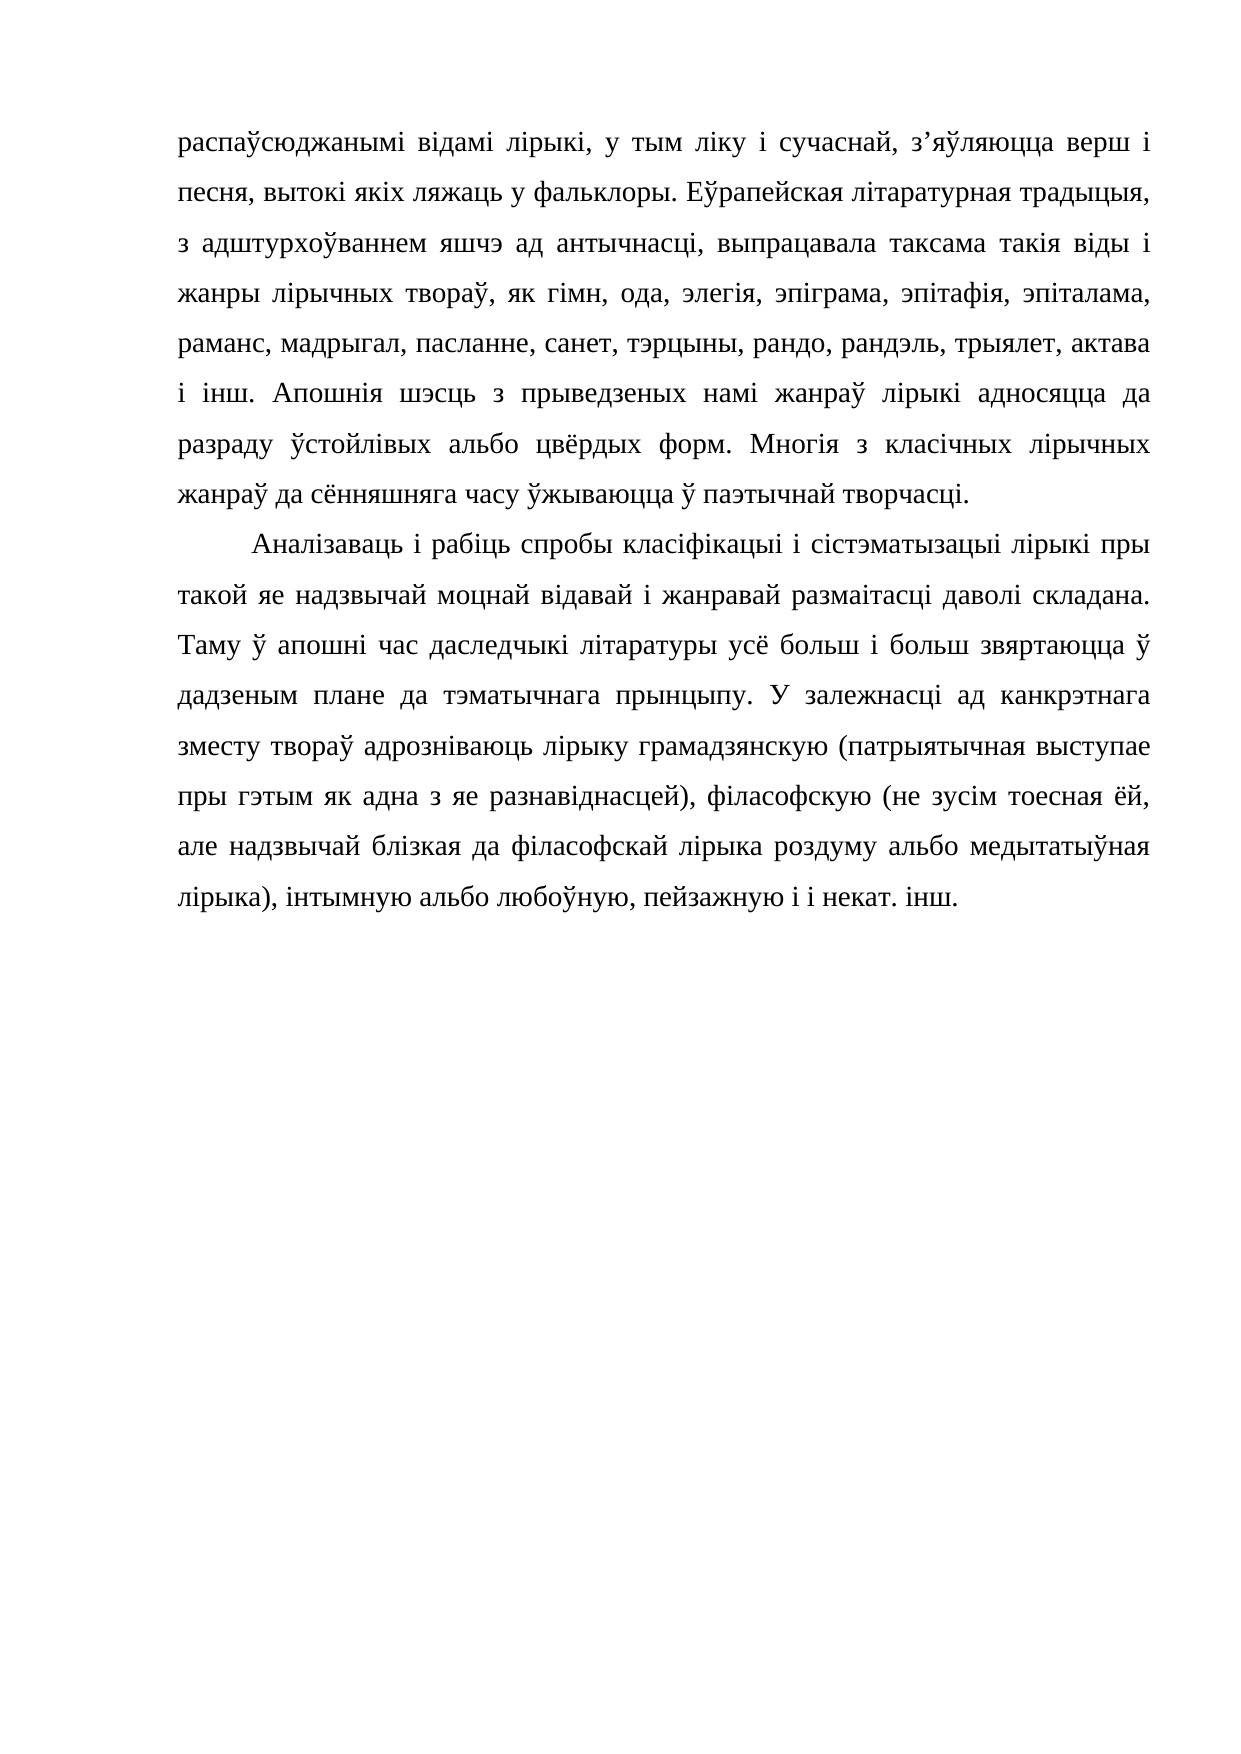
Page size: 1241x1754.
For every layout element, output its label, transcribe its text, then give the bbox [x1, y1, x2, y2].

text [177, 124, 1152, 510]
text Аналізаваць і рабіць спробы класіфікацыі і сістэматызацыі лірыкі пры такой яе надзвычай моцнай відавай і жанравай размаітасці даволі складана. Таму ў апошні час даследчыкі літаратуры усё больш і больш звяртаюцца ў дадзеным плане да тэматычнага прынцыпу. У залежнасці ад канкрэтнага зместу твораў адрозніваюць лірыку грамадзянскую (патрыятычная выступае пры гэтым як адна з яе разнавіднасцей), філасофскую (не зусім тоесная ёй, але надзвычай блізкая да філасофскай лірыка роздуму альбо медытатыўная лірыка), інтымную альбо любоўную, пейзажную і і некат. інш. [177, 527, 1152, 912]
